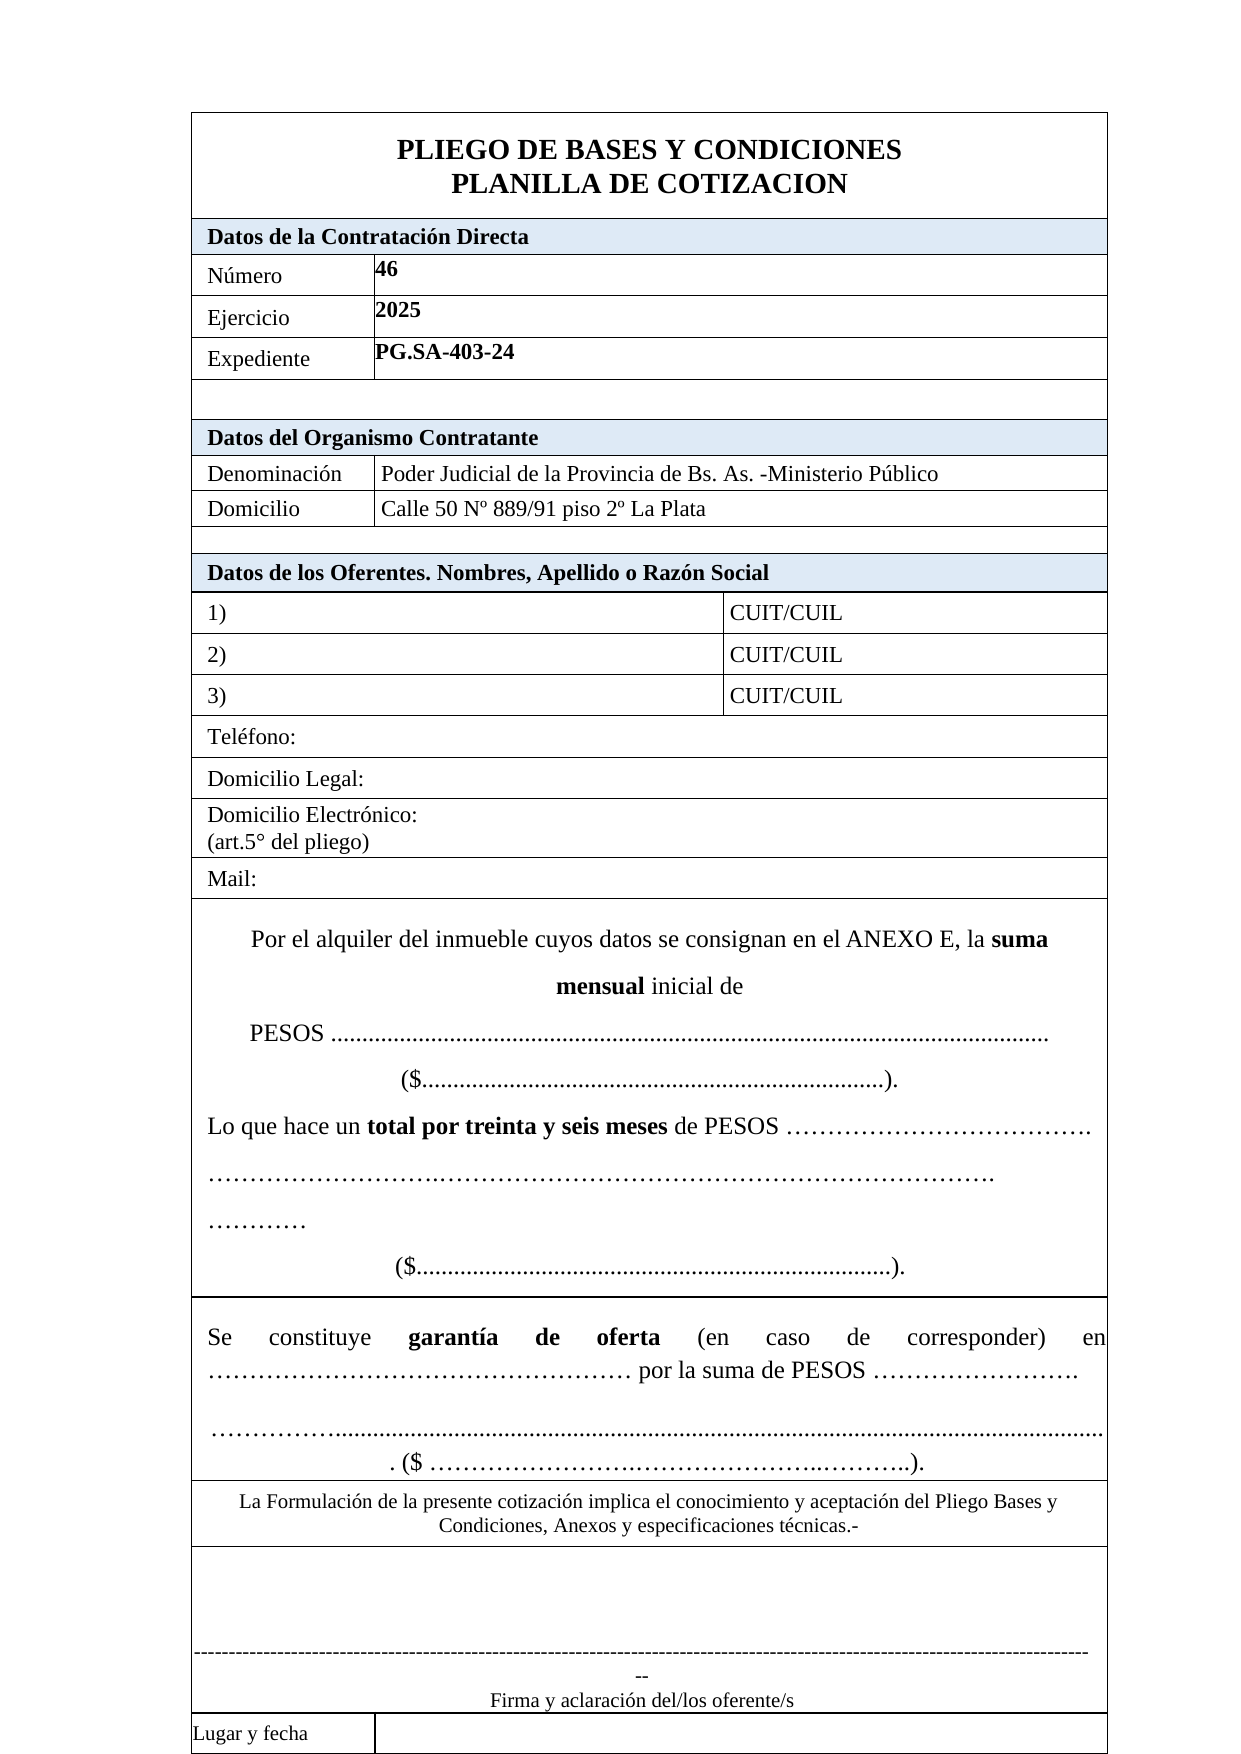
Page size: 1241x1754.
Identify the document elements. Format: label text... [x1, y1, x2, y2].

table_cell Datos de los Oferentes. Nombres, Apellido o Razón Social [192, 554, 1107, 591]
table_cell Lugar y fecha [192, 1714, 374, 1753]
table_cell [376, 1714, 1107, 1753]
table_cell 46 [375, 255, 1107, 295]
table_cell PG.SA-403-24 [375, 338, 1107, 379]
table_header PLIEGO DE BASES Y CONDICIONES PLANILLA DE COTIZACION [192, 113, 1107, 218]
table_cell Teléfono: [192, 716, 1107, 757]
table_cell 3) [192, 675, 723, 715]
table_cell Se constituye garantía de oferta (en caso de corresponder) en …………………………………………… por la suma de PESOS ……………………. ……………............................................................................................................................ ($ …………………….…………………..………..). [192, 1298, 1107, 1479]
table_cell 2025 [375, 296, 1107, 337]
table_cell Expediente [192, 338, 374, 379]
table_cell Por el alquiler del inmueble cuyos datos se consignan en el ANEXO E, la suma mensual inicial de PESOS ................................................................................................................... ($..........................................................................). Lo que hace un total por treinta y seis meses de PESOS ………………………………. ……………………….………………………………………………………….………… ($............................................................................). [192, 899, 1107, 1296]
table_cell [192, 527, 1107, 553]
table_cell CUIT/CUIL [724, 593, 1107, 633]
table_cell La Formulación de la presente cotización implica el conocimiento y aceptación del Pliego Bases y Condiciones, Anexos y especificaciones técnicas.- [192, 1481, 1107, 1546]
table_cell CUIT/CUIL [724, 634, 1107, 674]
table_cell CUIT/CUIL [724, 675, 1107, 715]
table_cell Datos de la Contratación Directa [192, 219, 1107, 254]
table_cell Poder Judicial de la Provincia de Bs. As. -Ministerio Público [375, 456, 1107, 490]
table_cell ----------------------------------------------------------------------------------------------------------------------------------- Firma y aclaración del/los oferente/s [192, 1547, 1107, 1712]
table_cell Número [192, 255, 374, 295]
table_cell Calle 50 Nº 889/91 piso 2º La Plata [375, 491, 1107, 526]
table_cell Domicilio Electrónico: (art.5° del pliego) [192, 799, 1107, 857]
table_cell 2) [192, 634, 723, 674]
table_cell Ejercicio [192, 296, 374, 337]
table_cell Domicilio Legal: [192, 758, 1107, 798]
table_cell Domicilio [192, 491, 374, 526]
table_cell Datos del Organismo Contratante [192, 420, 1107, 455]
table_cell Denominación [192, 456, 374, 490]
table_cell 1) [192, 593, 723, 633]
table_cell Mail: [192, 858, 1107, 898]
table_cell [192, 380, 1107, 419]
